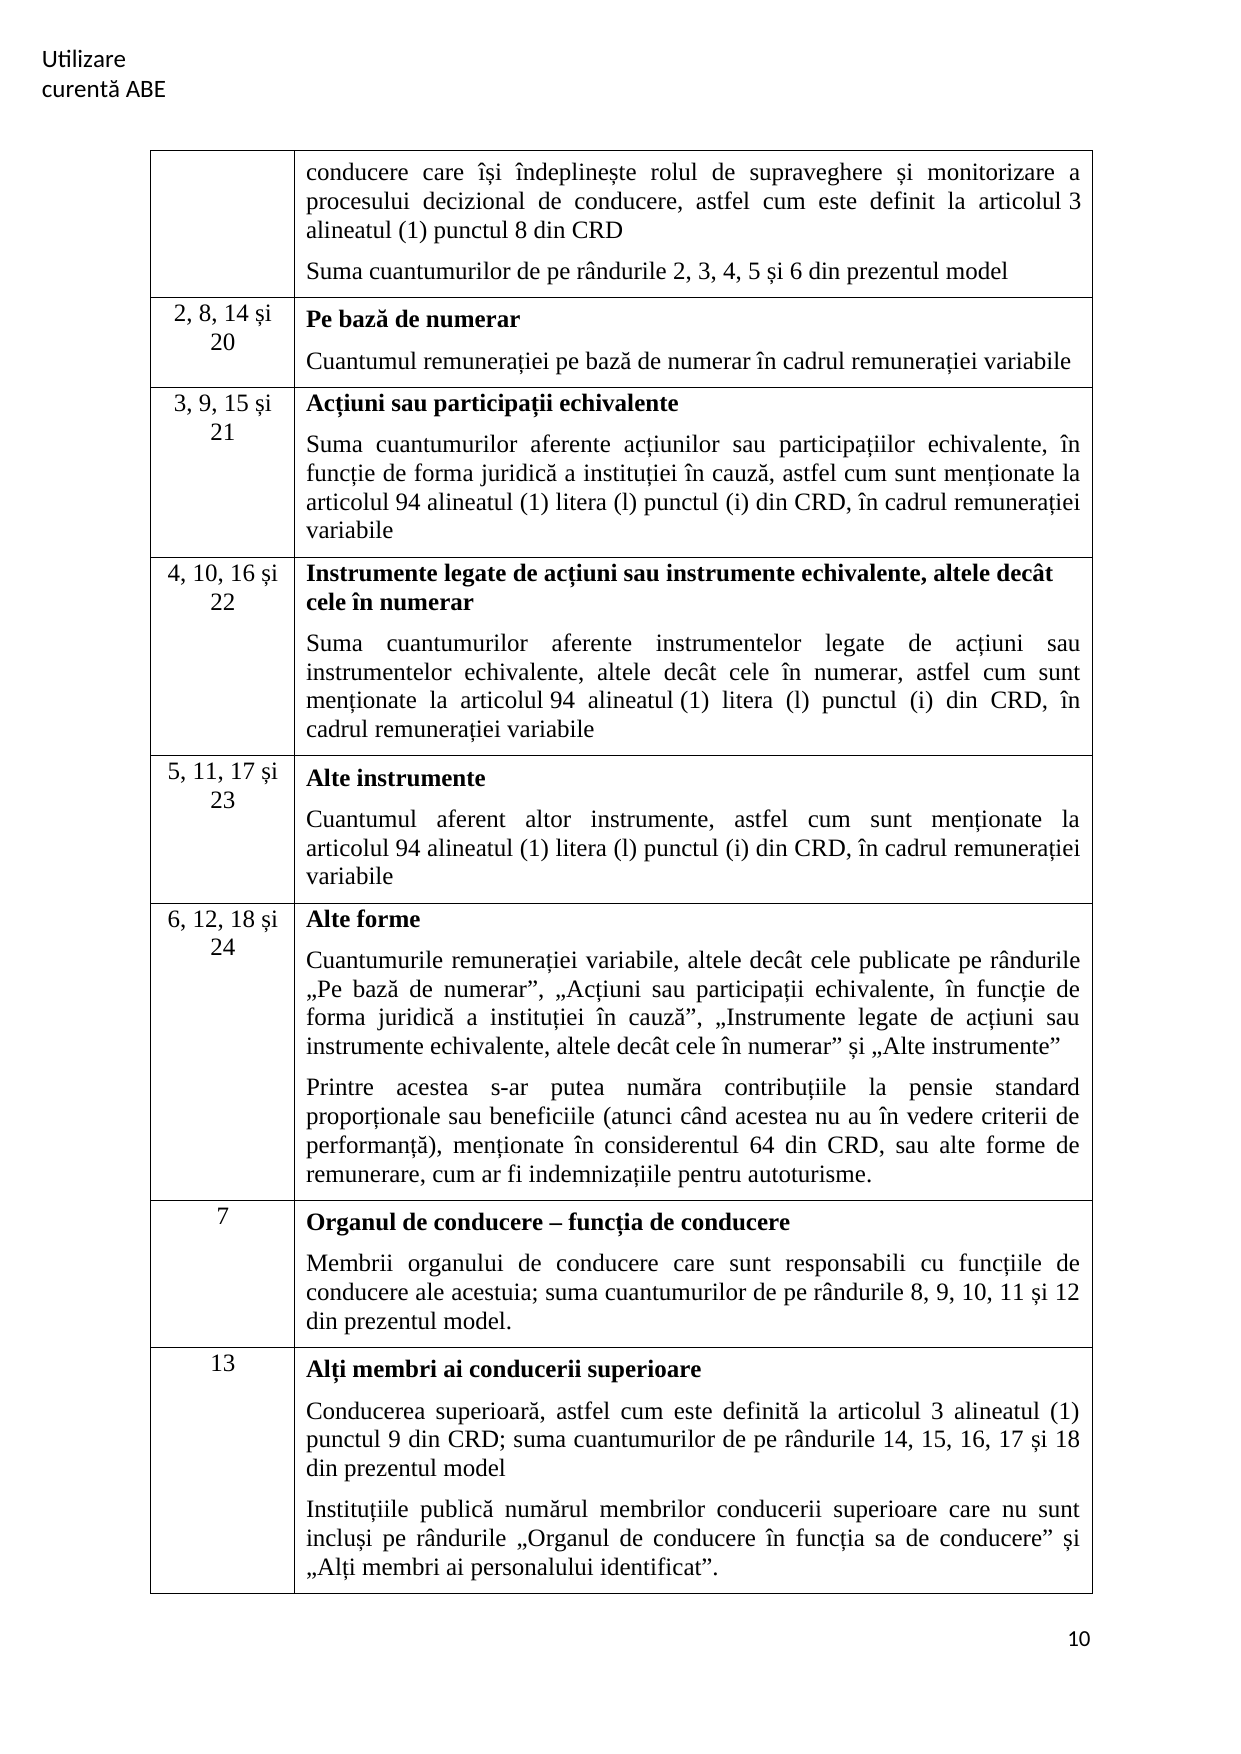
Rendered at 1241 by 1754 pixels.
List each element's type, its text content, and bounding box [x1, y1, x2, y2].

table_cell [295, 151, 1092, 297]
table_cell 4, 10, 16 și 22 [151, 558, 294, 755]
table_cell 2, 8, 14 și 20 [151, 298, 294, 387]
table_cell Alți membri ai conducerii superioare Conducerea superioară, astfel cum este definită la articolul 3 alineatul (1) punctul 9 din CRD; suma cuantumurilor de pe rândurile 14, 15, 16, 17 și 18 din prezentul model Instituțiile publică numărul membrilor conducerii superioare care nu sunt incluși pe rândurile „Organul de conducere în funcția sa de conducere” și „Alți membri ai personalului identificat”. [295, 1348, 1092, 1593]
table_cell 3, 9, 15 și 21 [151, 388, 294, 557]
table_cell Acțiuni sau participații echivalente Suma cuantumurilor aferente acțiunilor sau participațiilor echivalente, în funcție de forma juridică a instituției în cauză, astfel cum sunt menționate la articolul 94 alineatul (1) litera (l) punctul (i) din CRD, în cadrul remunerației variabile [295, 388, 1092, 557]
table_cell Pe bază de numerar Cuantumul remunerației pe bază de numerar în cadrul remunerației variabile [295, 298, 1092, 387]
table_cell 6, 12, 18 și 24 [151, 904, 294, 1200]
table_cell 5, 11, 17 și 23 [151, 756, 294, 903]
table_cell 1 [151, 151, 294, 297]
table_cell Alte forme Cuantumurile remunerației variabile, altele decât cele publicate pe rândurile „Pe bază de numerar”, „Acțiuni sau participații echivalente, în funcție de forma juridică a instituției în cauză”, „Instrumente legate de acțiuni sau instrumente echivalente, altele decât cele în numerar” și „Alte instrumente” Printre acestea s-ar putea număra contribuțiile la pensie standard proporționale sau beneficiile (atunci când acestea nu au în vedere criterii de performanță), menționate în considerentul 64 din CRD, sau alte forme de remunerare, cum ar fi indemnizațiile pentru autoturisme. [295, 904, 1092, 1200]
table_cell Instrumente legate de acțiuni sau instrumente echivalente, altele decât cele în numerar Suma cuantumurilor aferente instrumentelor legate de acțiuni sau instrumentelor echivalente, altele decât cele în numerar, astfel cum sunt menționate la articolul 94 alineatul (1) litera (l) punctul (i) din CRD, în cadrul remunerației variabile [295, 558, 1092, 755]
table_cell Organul de conducere – funcția de conducere Membrii organului de conducere care sunt responsabili cu funcțiile de conducere ale acestuia; suma cuantumurilor de pe rândurile 8, 9, 10, 11 și 12 din prezentul model. [295, 1201, 1092, 1347]
table_cell Alte instrumente Cuantumul aferent altor instrumente, astfel cum sunt menționate la articolul 94 alineatul (1) litera (l) punctul (i) din CRD, în cadrul remunerației variabile [295, 756, 1092, 903]
table_cell 7 [151, 1201, 294, 1347]
table_cell 13 [151, 1348, 294, 1593]
